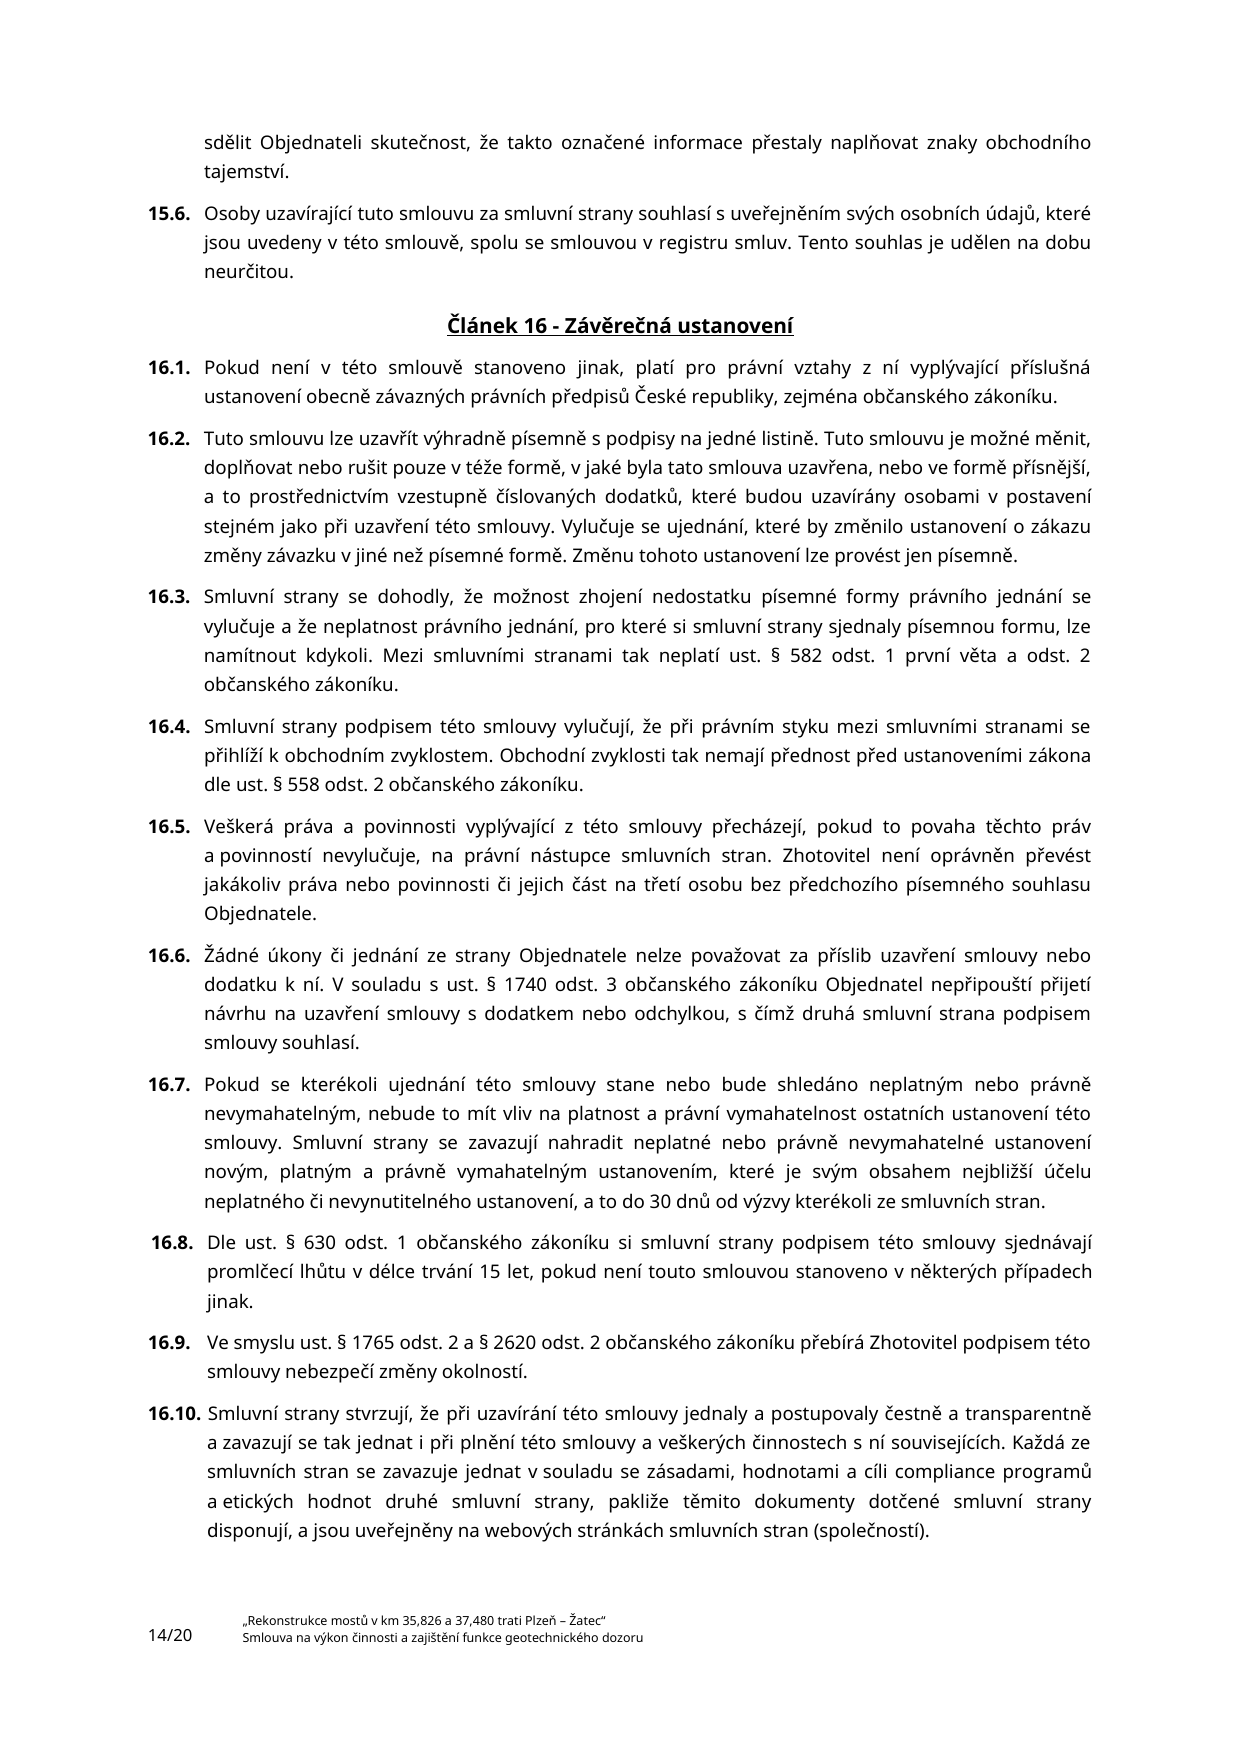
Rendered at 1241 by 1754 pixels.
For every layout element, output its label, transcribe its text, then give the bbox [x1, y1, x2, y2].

text 16.10. Smluvní strany stvrzují, že při uzavírání této smlouvy jednaly a postupovaly čestně a transparentně a zavazují se tak jednat i při plnění této smlouvy a veškerých činnostech s ní souvisejících. Každá ze smluvních stran se zavazuje jednat v souladu se zásadami, hodnotami a cíli compliance programů a etických hodnot druhé smluvní strany, pakliže těmito dokumenty dotčené smluvní strany disponují, a jsou uveřejněny na webových stránkách smluvních stran (společností). [148, 1397, 1092, 1543]
subtitle Článek 16 - Závěrečná ustanovení [148, 310, 1092, 339]
text 16.2. Tuto smlouvu lze uzavřít výhradně písemně s podpisy na jedné listině. Tuto smlouvu je možné měnit, doplňovat nebo rušit pouze v téže formě, v jaké byla tato smlouva uzavřena, nebo ve formě přísnější, a to prostřednictvím vzestupně číslovaných dodatků, které budou uzavírány osobami v postavení stejném jako při uzavření této smlouvy. Vylučuje se ujednání, které by změnilo ustanovení o zákazu změny závazku v jiné než písemné formě. Změnu tohoto ustanovení lze provést jen písemně. [147, 422, 1092, 568]
text 16.1. Pokud není v této smlouvě stanoveno jinak, platí pro právní vztahy z ní vyplývající příslušná ustanovení obecně závazných právních předpisů České republiky, zejména občanského zákoníku. [148, 351, 1092, 410]
text 16.5. Veškerá práva a povinnosti vyplývající z této smlouvy přecházejí, pokud to povaha těchto práv a povinností nevylučuje, na právní nástupce smluvních stran. Zhotovitel není oprávněn převést jakákoliv práva nebo povinnosti či jejich část na třetí osobu bez předchozího písemného souhlasu Objednatele. [148, 810, 1092, 926]
text 15.6. Osoby uzavírající tuto smlouvu za smluvní strany souhlasí s uveřejněním svých osobních údajů, které jsou uvedeny v této smlouvě, spolu se smlouvou v registru smluv. Tento souhlas je udělen na dobu neurčitou. [148, 197, 1092, 285]
text 16.7. Pokud se kterékoli ujednání této smlouvy stane nebo bude shledáno neplatným nebo právně nevymahatelným, nebude to mít vliv na platnost a právní vymahatelnost ostatních ustanovení této smlouvy. Smluvní strany se zavazují nahradit neplatné nebo právně nevymahatelné ustanovení novým, platným a právně vymahatelným ustanovením, které je svým obsahem nejbližší účelu neplatného či nevynutitelného ustanovení, a to do 30 dnů od výzvy kterékoli ze smluvních stran. [148, 1068, 1092, 1214]
text 16.3. Smluvní strany se dohodly, že možnost zhojení nedostatku písemné formy právního jednání se vylučuje a že neplatnost právního jednání, pro které si smluvní strany sjednaly písemnou formu, lze namítnout kdykoli. Mezi smluvními stranami tak neplatí ust. § 582 odst. 1 první věta a odst. 2 občanského zákoníku. [147, 581, 1092, 697]
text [148, 126, 1092, 185]
text 16.9. Ve smyslu ust. § 1765 odst. 2 a § 2620 odst. 2 občanského zákoníku přebírá Zhotovitel podpisem této smlouvy nebezpečí změny okolností. [148, 1326, 1092, 1385]
text 16.8. Dle ust. § 630 odst. 1 občanského zákoníku si smluvní strany podpisem této smlouvy sjednávají promlčecí lhůtu v délce trvání 15 let, pokud není touto smlouvou stanoveno v některých případech jinak. [151, 1226, 1092, 1314]
text 16.4. Smluvní strany podpisem této smlouvy vylučují, že při právním styku mezi smluvními stranami se přihlíží k obchodním zvyklostem. Obchodní zvyklosti tak nemají přednost před ustanoveními zákona dle ust. § 558 odst. 2 občanského zákoníku. [148, 710, 1092, 797]
text 16.6. Žádné úkony či jednání ze strany Objednatele nelze považovat za příslib uzavření smlouvy nebo dodatku k ní. V souladu s ust. § 1740 odst. 3 občanského zákoníku Objednatel nepřipouští přijetí návrhu na uzavření smlouvy s dodatkem nebo odchylkou, s čímž druhá smluvní strana podpisem smlouvy souhlasí. [148, 939, 1092, 1056]
